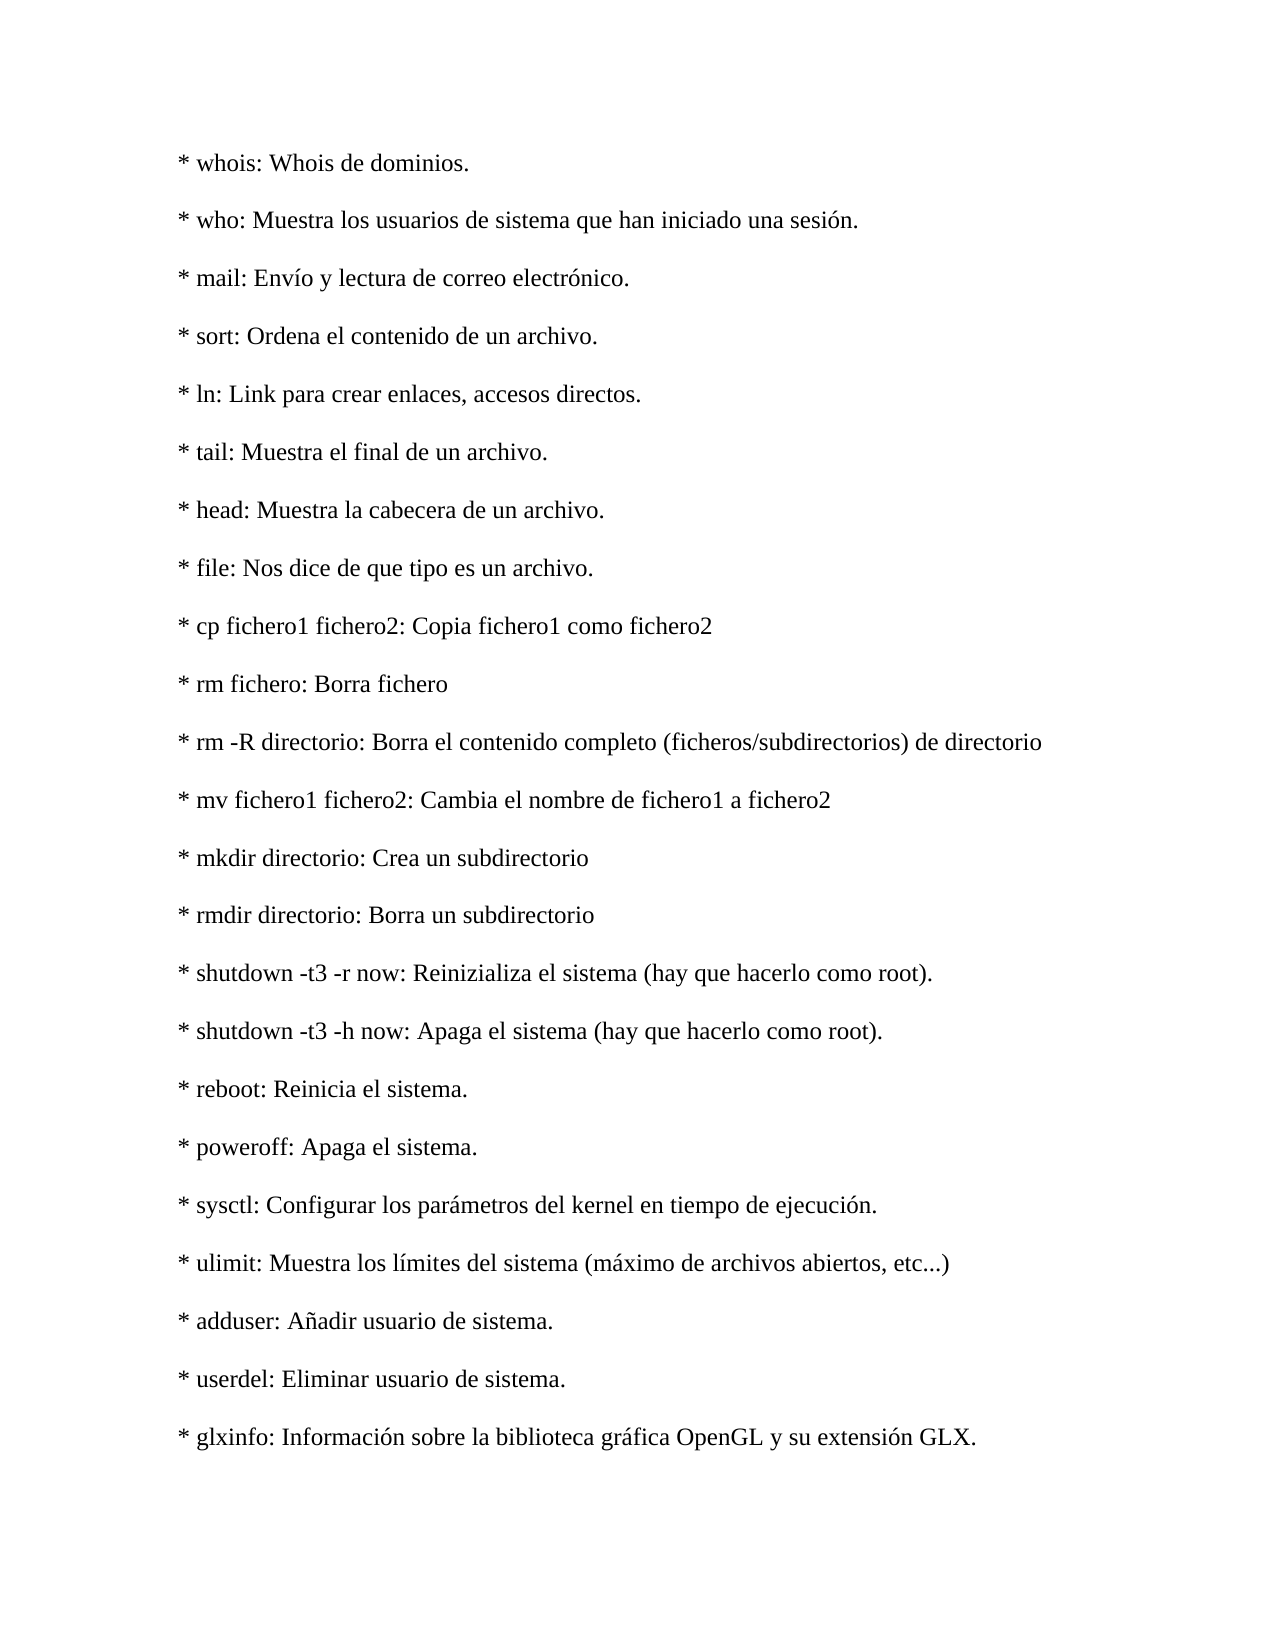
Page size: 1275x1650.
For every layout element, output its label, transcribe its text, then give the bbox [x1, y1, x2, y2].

text * cp fichero1 fichero2: Copia fichero1 como fichero2 [177, 611, 1098, 640]
text * rmdir directorio: Borra un subdirectorio [177, 901, 1098, 929]
text * tail: Muestra el final de un archivo. [177, 437, 1098, 466]
text * poweroff: Apaga el sistema. [177, 1132, 1098, 1161]
text * adduser: Añadir usuario de sistema. [177, 1306, 1098, 1335]
text * rm -R directorio: Borra el contenido completo (ficheros/subdirectorios) de directorio [177, 727, 1098, 756]
text * mail: Envío y lectura de correo electrónico. [177, 263, 1098, 292]
text * shutdown -t3 -r now: Reinizializa el sistema (hay que hacerlo como root). [177, 958, 1098, 987]
text * ln: Link para crear enlaces, accesos directos. [177, 379, 1098, 408]
text * ulimit: Muestra los límites del sistema (máximo de archivos abiertos, etc...) [177, 1248, 1098, 1277]
text * reboot: Reinicia el sistema. [177, 1074, 1098, 1103]
text * who: Muestra los usuarios de sistema que han iniciado una sesión. [177, 206, 1098, 234]
text * rm fichero: Borra fichero [177, 669, 1098, 698]
text * mkdir directorio: Crea un subdirectorio [177, 843, 1098, 871]
text * userdel: Eliminar usuario de sistema. [177, 1364, 1098, 1393]
text * mv fichero1 fichero2: Cambia el nombre de fichero1 a fichero2 [177, 785, 1098, 813]
text * file: Nos dice de que tipo es un archivo. [177, 553, 1098, 582]
text * sysctl: Configurar los parámetros del kernel en tiempo de ejecución. [177, 1190, 1098, 1219]
text * whois: Whois de dominios. [177, 148, 1098, 176]
text * glxinfo: Información sobre la biblioteca gráfica OpenGL y su extensión GLX. [177, 1422, 1098, 1451]
text * head: Muestra la cabecera de un archivo. [177, 495, 1098, 524]
text * sort: Ordena el contenido de un archivo. [177, 321, 1098, 350]
text * shutdown -t3 -h now: Apaga el sistema (hay que hacerlo como root). [177, 1016, 1098, 1045]
